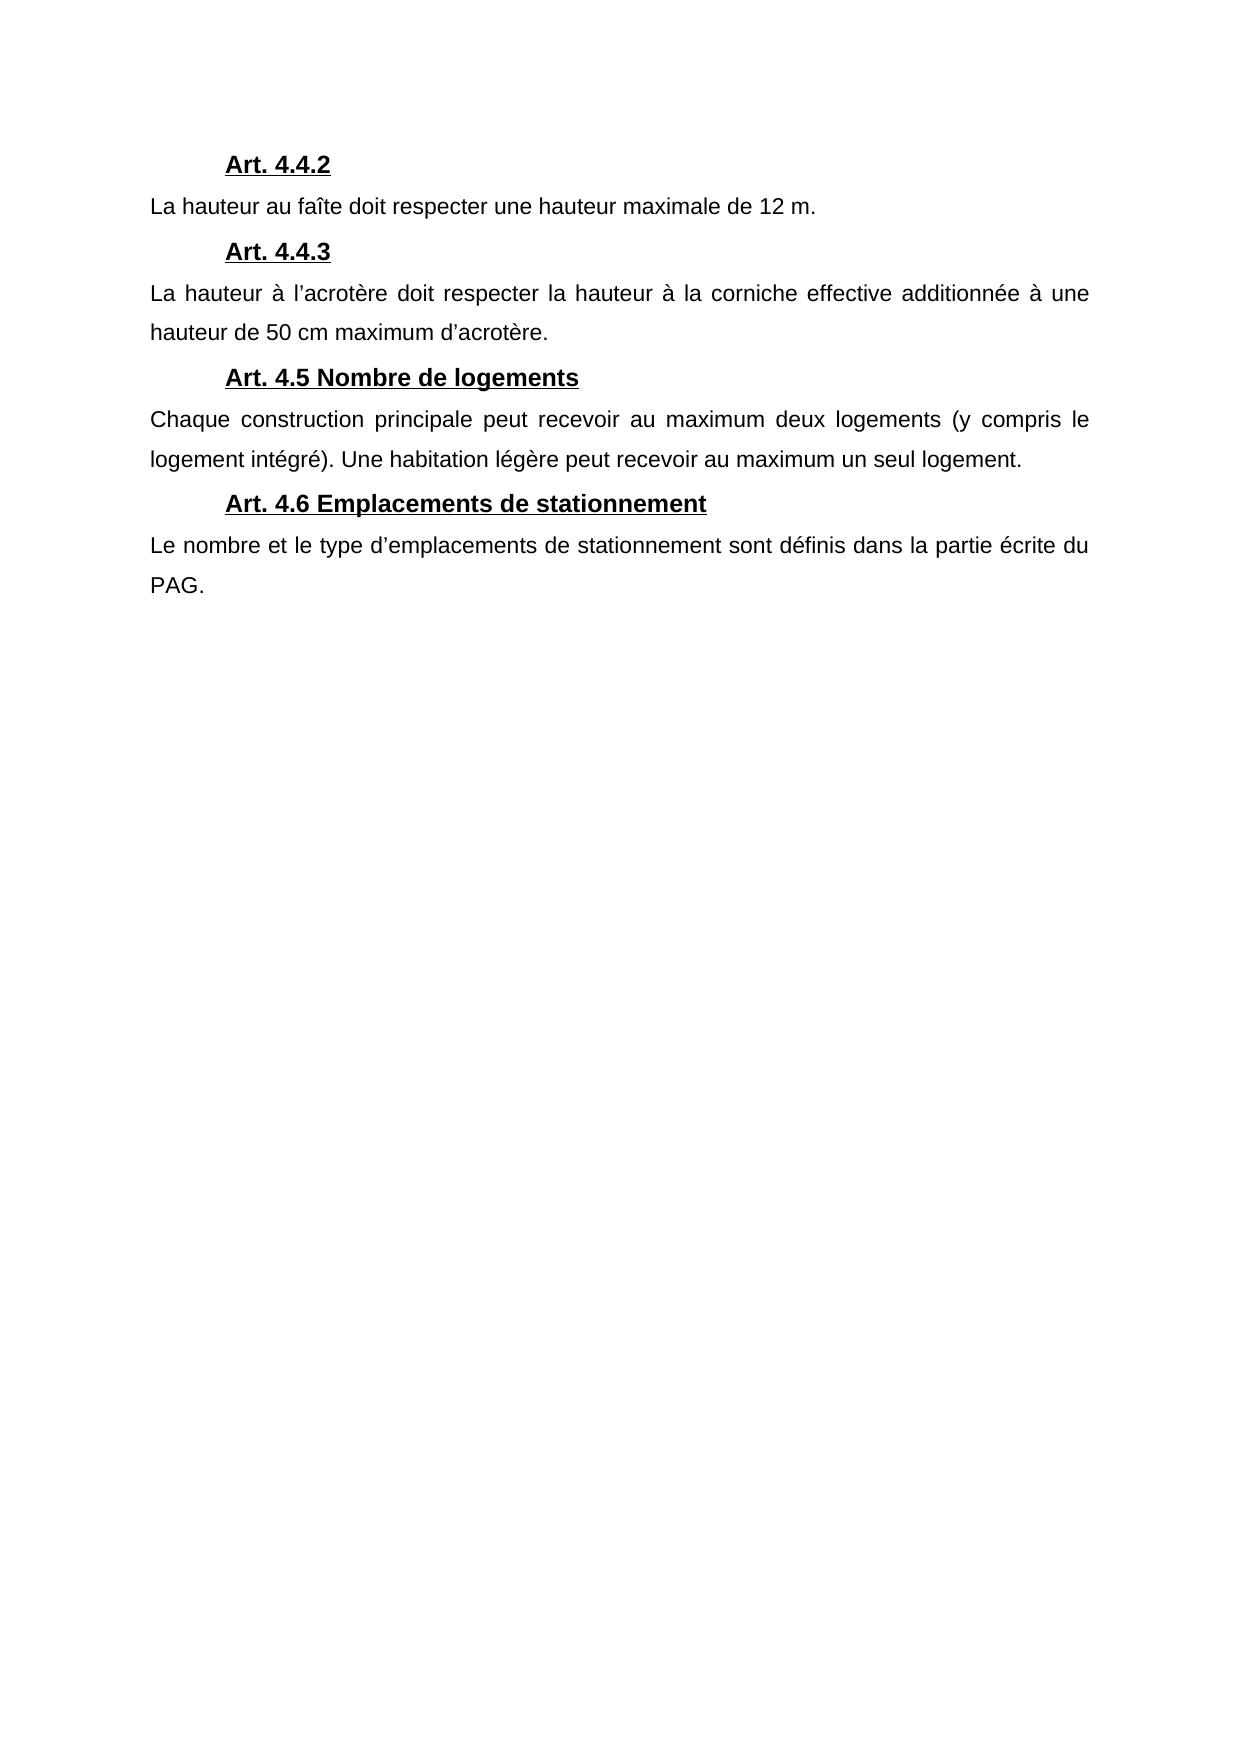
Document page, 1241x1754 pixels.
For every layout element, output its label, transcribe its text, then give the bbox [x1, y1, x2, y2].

subtitle Art. 4.5 Nombre de logements [225, 363, 1090, 392]
subtitle Art. 4.4.2 [225, 150, 1090, 179]
text Chaque construction principale peut recevoir au maximum deux logements (y compris le logement intégré). Une habitation légère peut recevoir au maximum un seul logement. [150, 406, 1090, 472]
text Le nombre et le type d’emplacements de stationnement sont définis dans la partie écrite du PAG. [150, 532, 1090, 598]
subtitle Art. 4.4.3 [225, 237, 1090, 266]
text La hauteur à l’acrotère doit respecter la hauteur à la corniche effective additionnée à une hauteur de 50 cm maximum d’acrotère. [150, 280, 1090, 346]
text La hauteur au faîte doit respecter une hauteur maximale de 12 m. [150, 193, 1090, 219]
subtitle Art. 4.6 Emplacements de stationnement [225, 489, 1090, 518]
